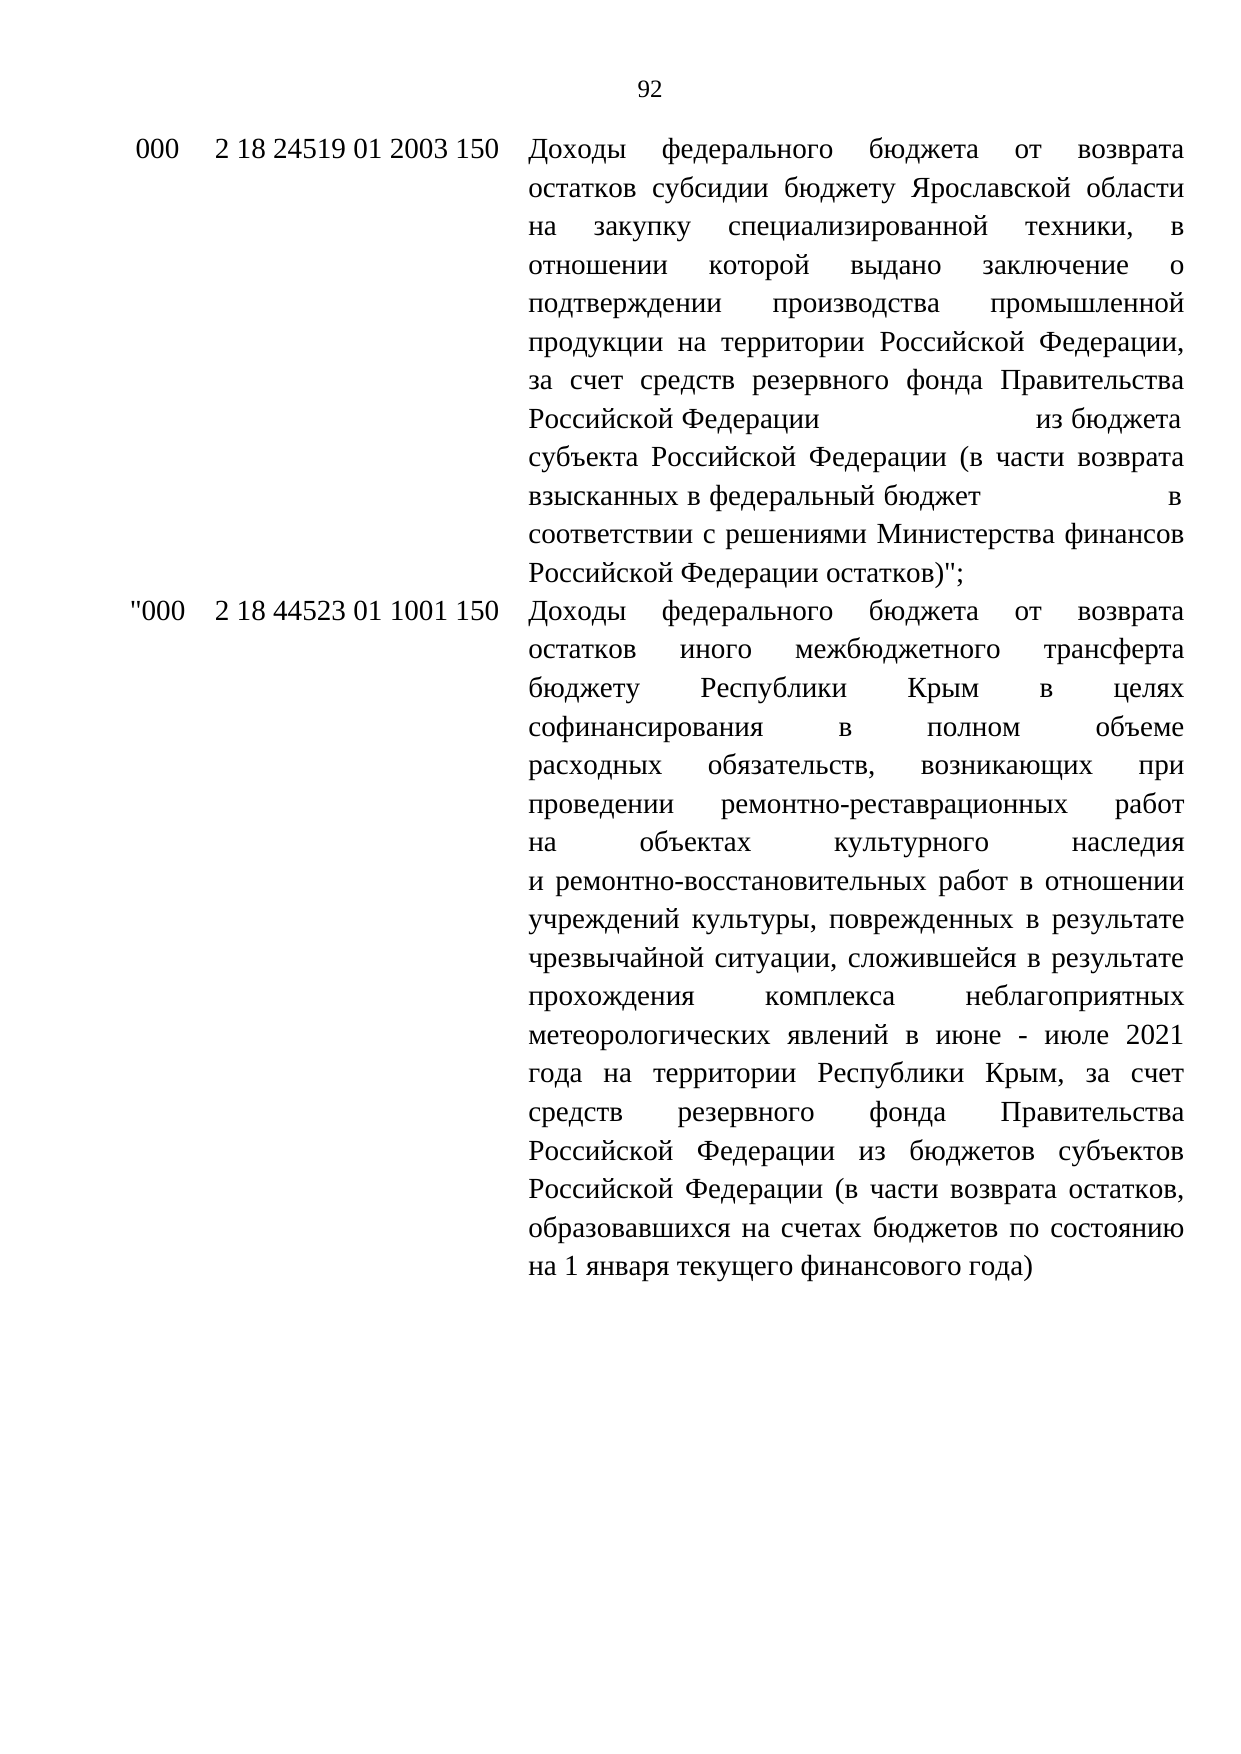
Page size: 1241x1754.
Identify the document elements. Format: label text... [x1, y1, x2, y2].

table_cell 2 18 44523 01 1001 150 [196, 593, 517, 1286]
table_cell 2 18 24519 01 2003 150 [196, 131, 517, 593]
table_cell 000 [118, 131, 196, 593]
table_cell Доходы федерального бюджета от возврата остатков иного межбюджетного трансферта бюджету Республики Крым в целях софинансирования в полном объеме расходных обязательств, возникающих при проведении ремонтно-реставрационных работ на объектах культурного наследия и ремонтно-восстановительных работ в отношении учреждений культуры, поврежденных в результате чрезвычайной ситуации, сложившейся в результате прохождения комплекса неблагоприятных метеорологических явлений в июне - июле 2021 года на территории Республики Крым, за счет средств резервного фонда Правительства Российской Федерации из бюджетов субъектов Российской Федерации (в части возврата остатков, образовавшихся на счетах бюджетов по состоянию на 1 января текущего финансового года) [517, 593, 1196, 1286]
table_cell Доходы федерального бюджета от возврата остатков субсидии бюджету Ярославской области на закупку специализированной техники, в отношении которой выдано заключение о подтверждении производства промышленной продукции на территории Российской Федерации, за счет средств резервного фонда Правительства Российской Федерации из бюджета субъекта Российской Федерации (в части возврата взысканных в федеральный бюджет в соответствии с решениями Министерства финансов Российской Федерации остатков)"; [517, 131, 1196, 593]
table_cell "000 [118, 593, 196, 1286]
